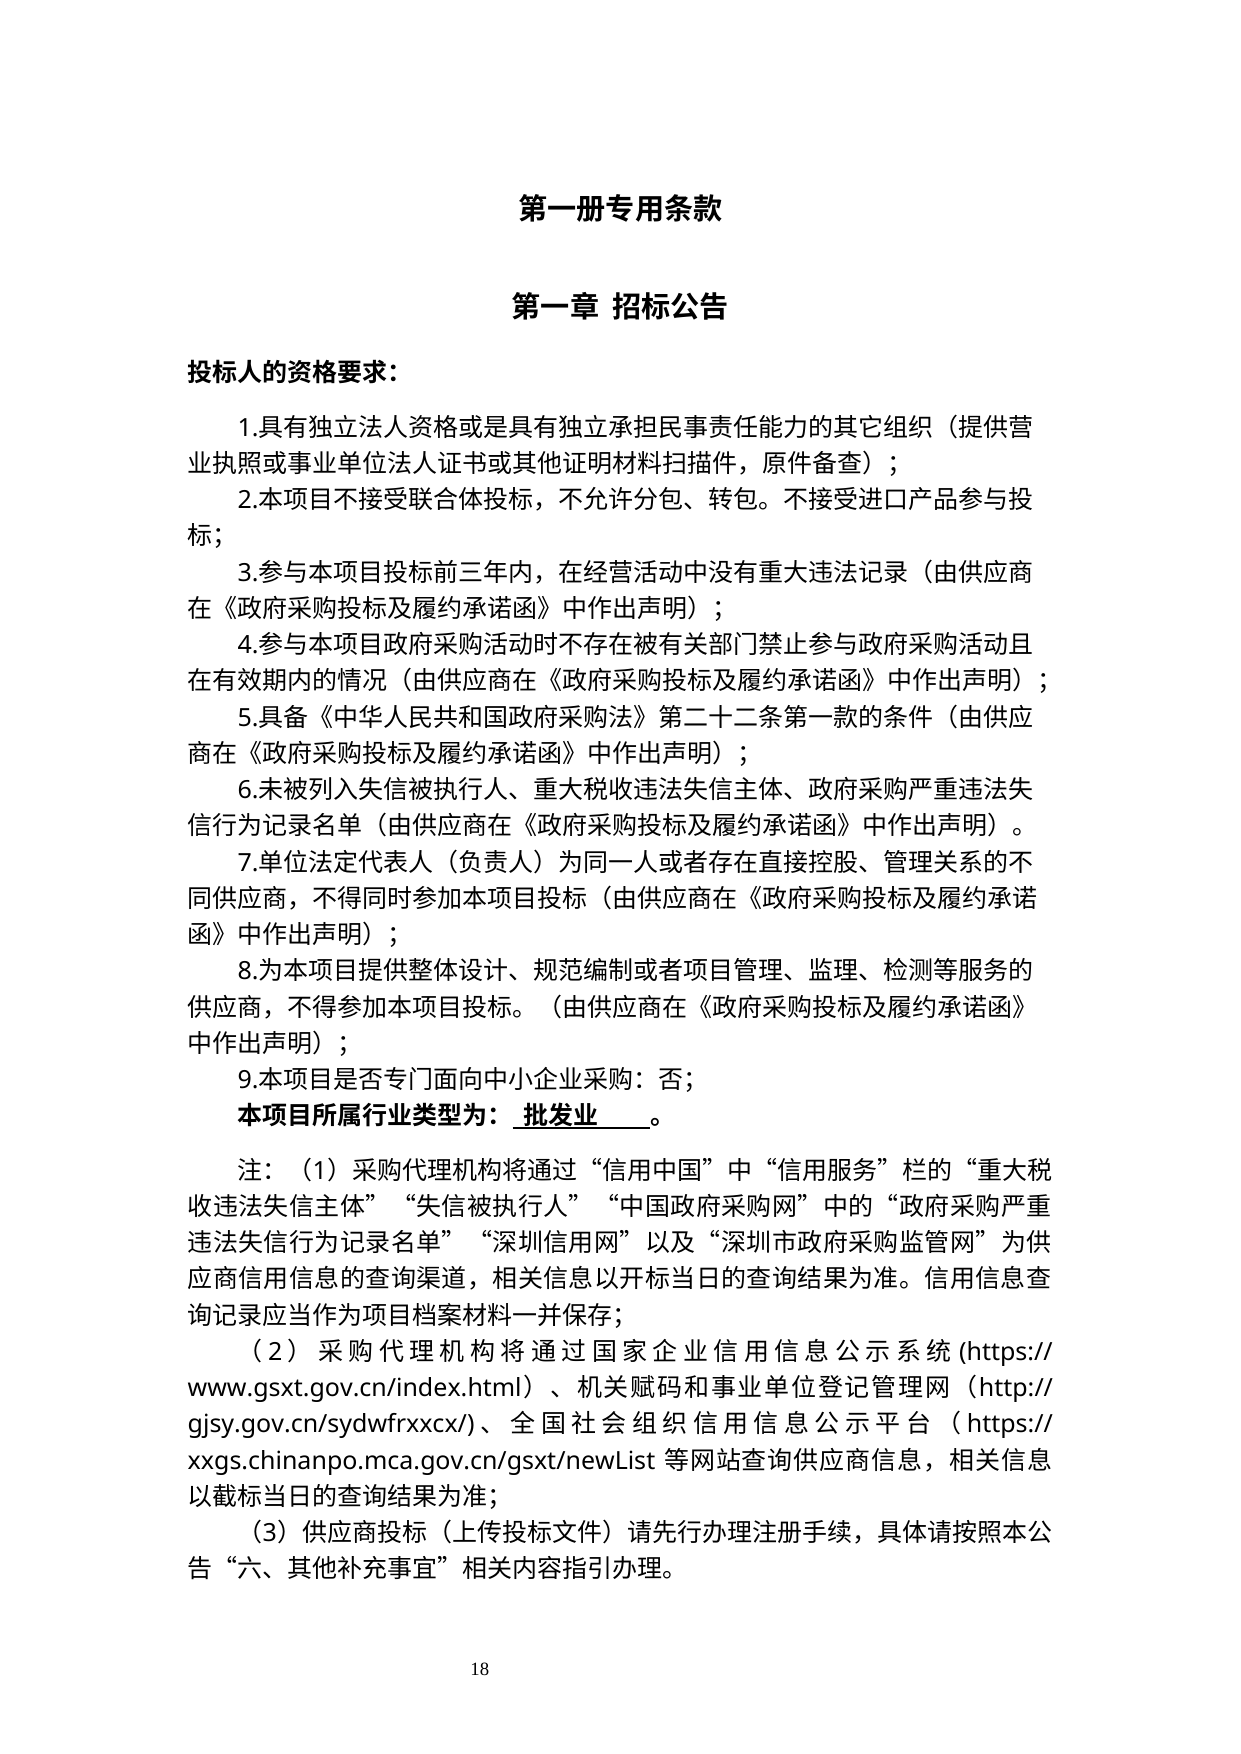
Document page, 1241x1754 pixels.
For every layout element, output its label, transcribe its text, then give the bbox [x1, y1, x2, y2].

text 投标人的资格要求： [187, 353, 1053, 389]
text 4.参与本项目政府采购活动时不存在被有关部门禁止参与政府采购活动且在有效期内的情况（由供应商在《政府采购投标及履约承诺函》中作出声明）； [187, 624, 1053, 697]
text （2）采购代理机构将通过国家企业信用信息公示系统(https://www.gsxt.gov.cn/index.html）、机关赋码和事业单位登记管理网（http://gjsy.gov.cn/sydwfrxxcx/)、全国社会组织信用信息公示平台（https://xxgs.chinanpo.mca.gov.cn/gsxt/newList 等网站查询供应商信息，相关信息以截标当日的查询结果为准； [187, 1331, 1053, 1513]
subtitle 第一章 招标公告 [187, 283, 1053, 326]
text （3）供应商投标（上传投标文件）请先行办理注册手续，具体请按照本公告“六、其他补充事宜”相关内容指引办理。 [187, 1513, 1053, 1585]
text 6.未被列入失信被执行人、重大税收违法失信主体、政府采购严重违法失信行为记录名单（由供应商在《政府采购投标及履约承诺函》中作出声明）。 [187, 769, 1053, 842]
subtitle 第一册专用条款 [187, 185, 1053, 228]
text 2.本项目不接受联合体投标，不允许分包、转包。不接受进口产品参与投标； [187, 479, 1053, 552]
text 7.单位法定代表人（负责人）为同一人或者存在直接控股、管理关系的不同供应商，不得同时参加本项目投标（由供应商在《政府采购投标及履约承诺函》中作出声明）； [187, 842, 1053, 951]
text 9.本项目是否专门面向中小企业采购：否； [187, 1059, 1053, 1096]
text 8.为本项目提供整体设计、规范编制或者项目管理、监理、检测等服务的供应商，不得参加本项目投标。（由供应商在《政府采购投标及履约承诺函》中作出声明）； [187, 951, 1053, 1059]
text 注：（1）采购代理机构将通过“信用中国”中“信用服务”栏的“重大税收违法失信主体”“失信被执行人”“中国政府采购网”中的“政府采购严重违法失信行为记录名单”“深圳信用网”以及“深圳市政府采购监管网”为供应商信用信息的查询渠道，相关信息以开标当日的查询结果为准。信用信息查询记录应当作为项目档案材料一并保存； [187, 1150, 1053, 1331]
text 3.参与本项目投标前三年内，在经营活动中没有重大违法记录（由供应商在《政府采购投标及履约承诺函》中作出声明）； [187, 552, 1053, 624]
text 5.具备《中华人民共和国政府采购法》第二十二条第一款的条件（由供应商在《政府采购投标及履约承诺函》中作出声明）； [187, 697, 1053, 769]
text 本项目所属行业类型为： 批发业 。 [187, 1096, 1053, 1132]
text 1.具有独立法人资格或是具有独立承担民事责任能力的其它组织（提供营业执照或事业单位法人证书或其他证明材料扫描件，原件备查）； [187, 407, 1053, 479]
